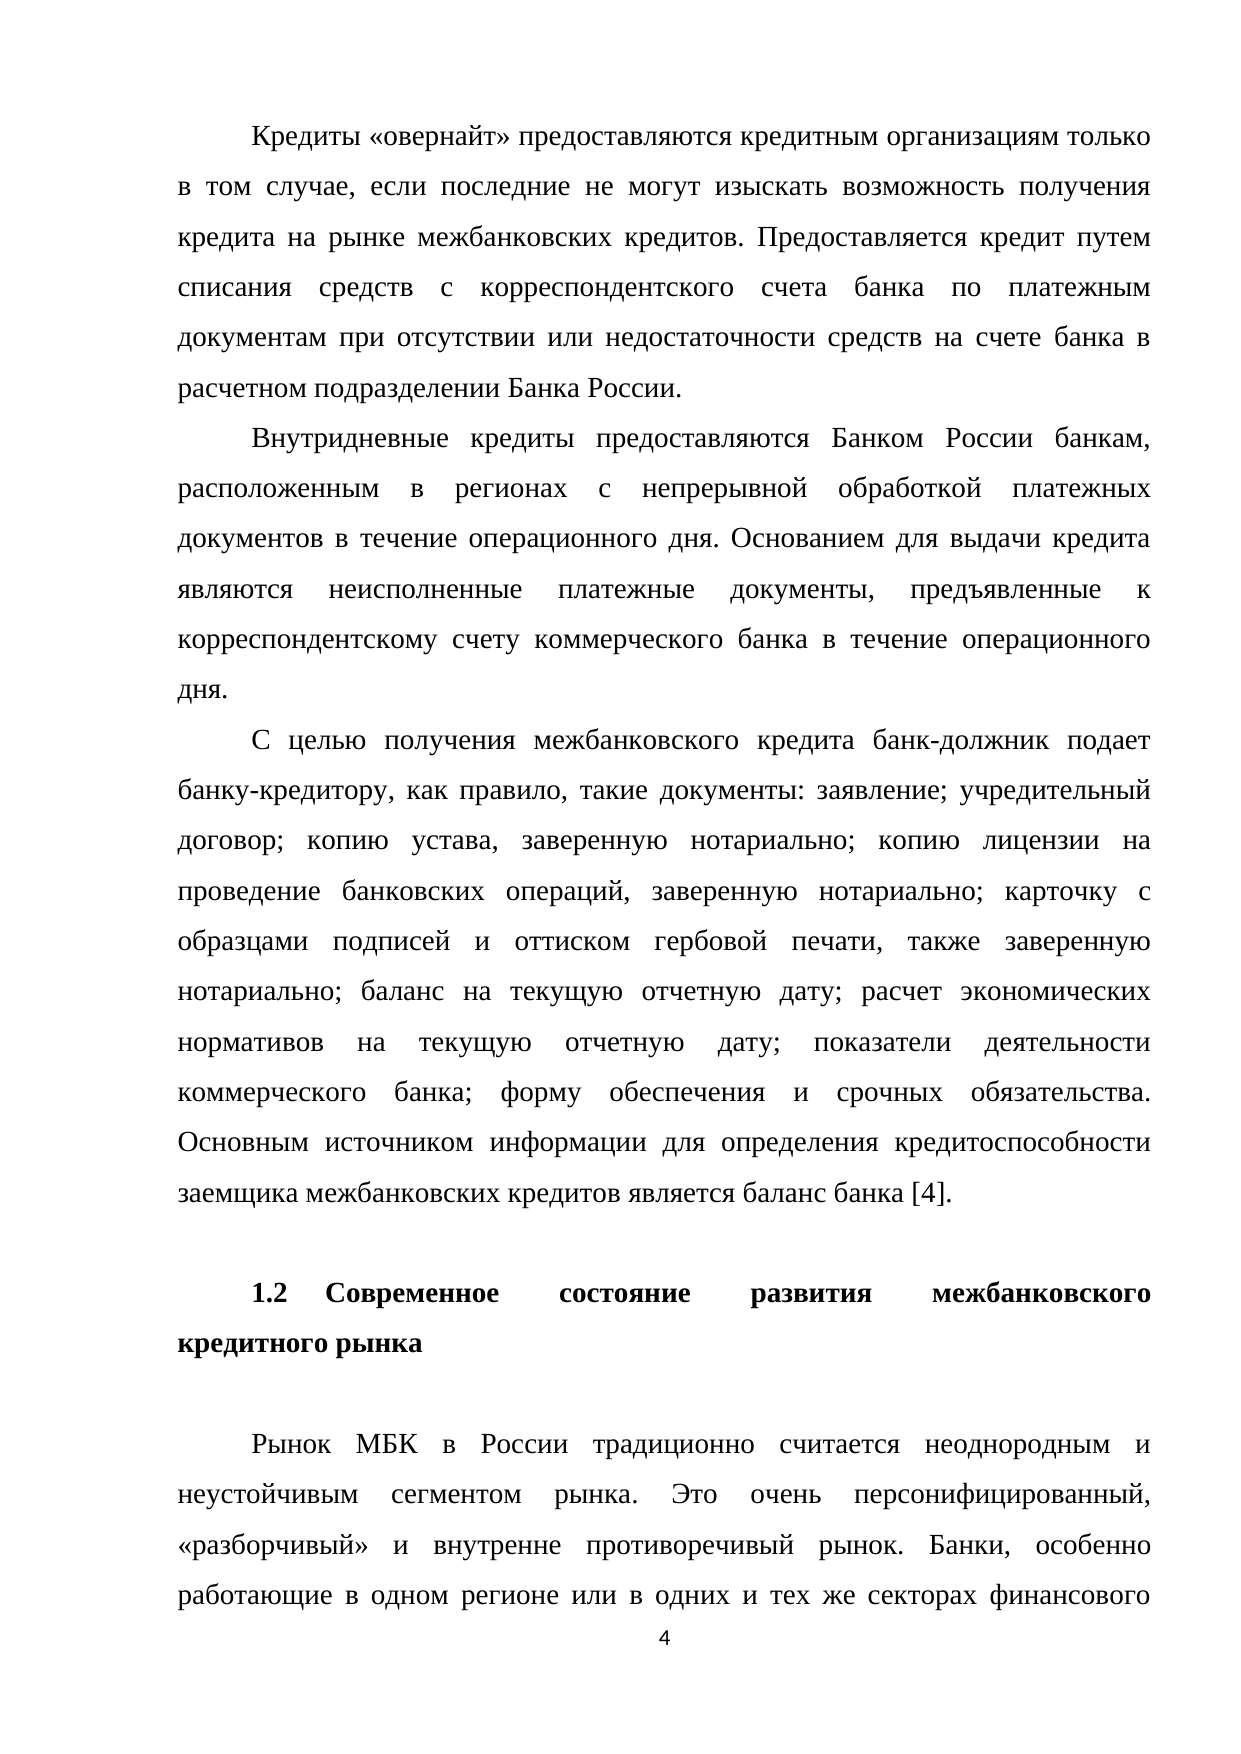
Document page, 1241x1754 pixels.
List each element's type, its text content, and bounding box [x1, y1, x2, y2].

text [177, 1426, 1152, 1611]
text Кредиты «овернайт» предоставляются кредитным организациям только в том случае, если последние не могут изыскать возможность получения кредита на рынке межбанковских кредитов. Предоставляется кредит путем списания средств с корреспондентского счета банка по платежным документам при отсутствии или недостаточности средств на счете банка в расчетном подразделении Банка России. [177, 118, 1152, 403]
list Современное состояние развития межбанковского кредитного рынка [177, 1275, 1152, 1359]
text Внутридневные кредиты предоставляются Банком России банкам, расположенным в регионах с непрерывной обработкой платежных документов в течение операционного дня. Основанием для выдачи кредита являются неисполненные платежные документы, предъявленные к корреспондентскому счету коммерческого банка в течение операционного дня. [177, 420, 1152, 705]
text С целью получения межбанковского кредита банк-должник подает банку-кредитору, как правило, такие документы: заявление; учредительный договор; копию устава, заверенную нотариально; копию лицензии на проведение банковских операций, заверенную нотариально; карточку с образцами подписей и оттиском гербовой печати, также заверенную нотариально; баланс на текущую отчетную дату; расчет экономических нормативов на текущую отчетную дату; показатели деятельности коммерческого банка; форму обеспечения и срочных обязательства. Основным источником информации для определения кредитоспособности заемщика межбанковских кредитов является баланс банка [4]. [177, 722, 1152, 1208]
